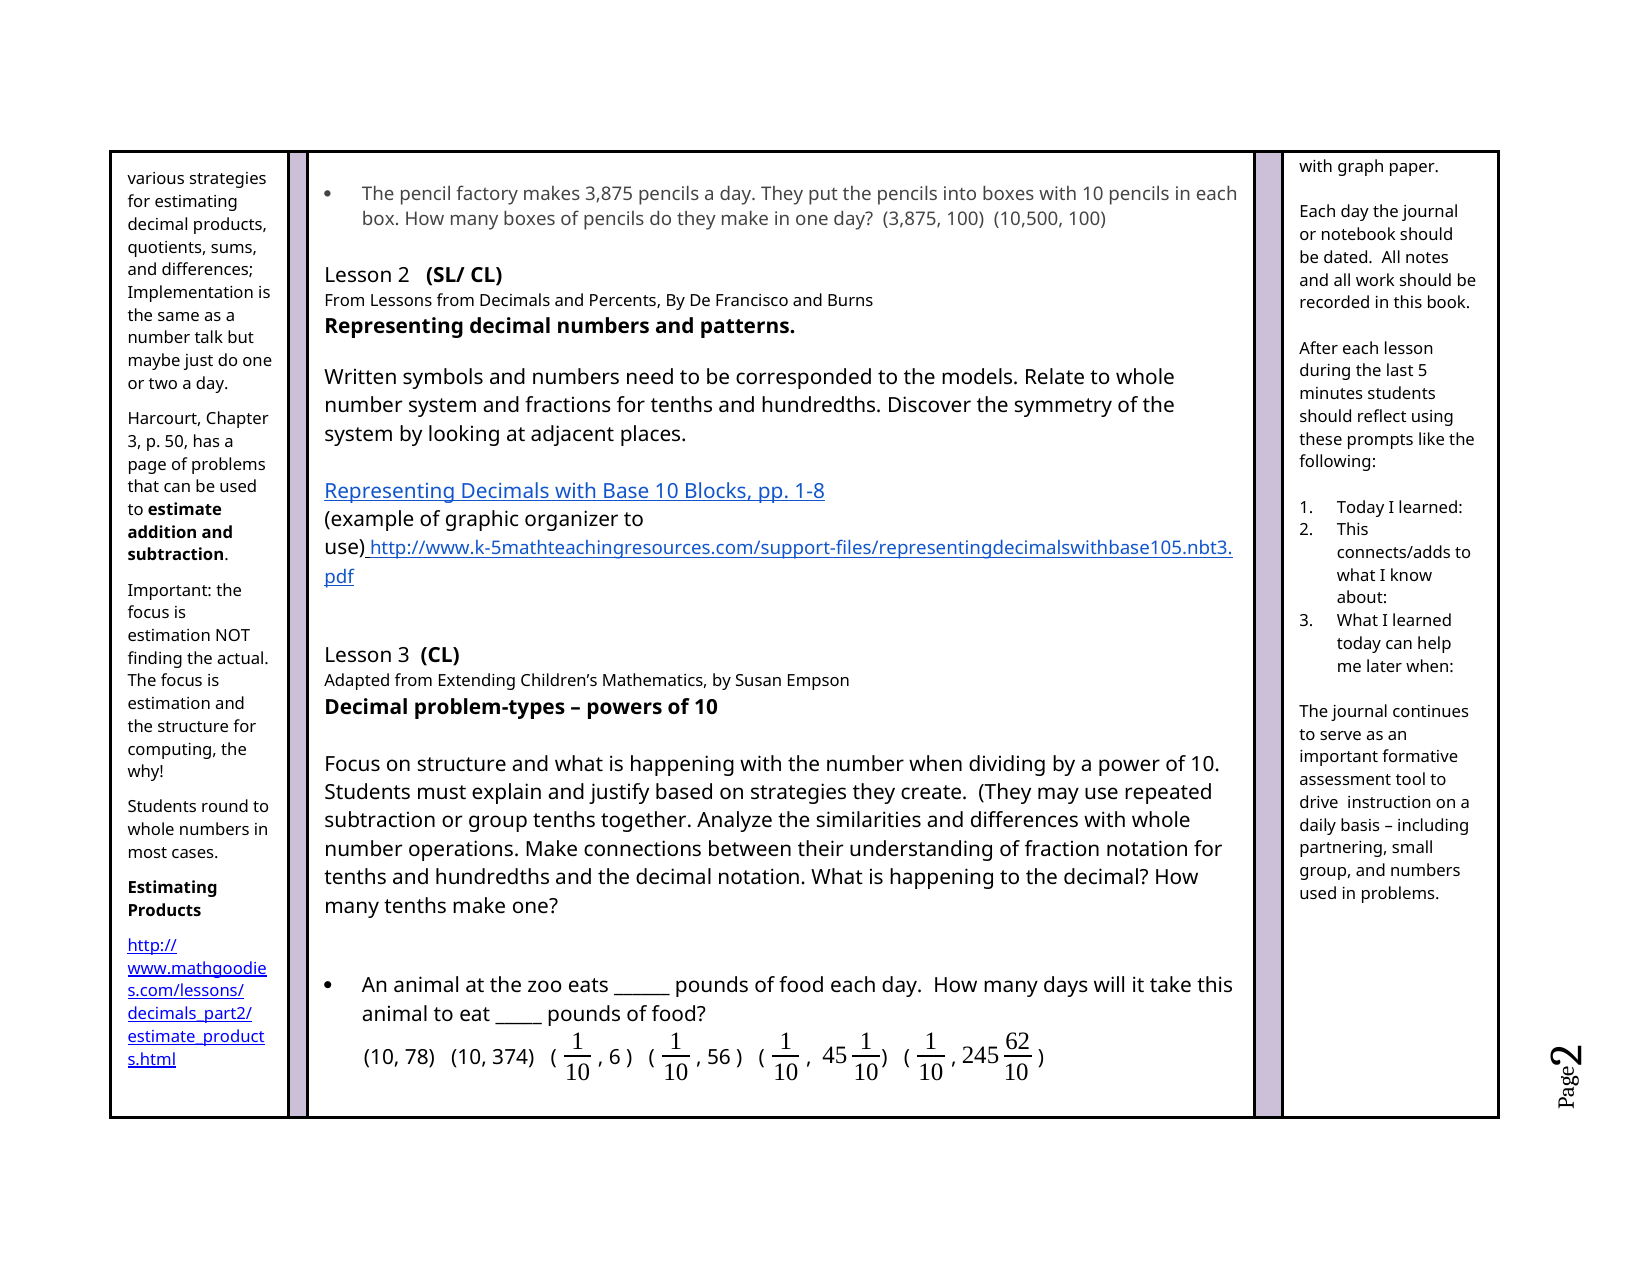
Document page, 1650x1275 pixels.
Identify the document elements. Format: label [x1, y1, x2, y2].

table_cell [1284, 153, 1497, 1116]
table_cell [112, 153, 287, 1116]
table_cell [309, 153, 1253, 1116]
